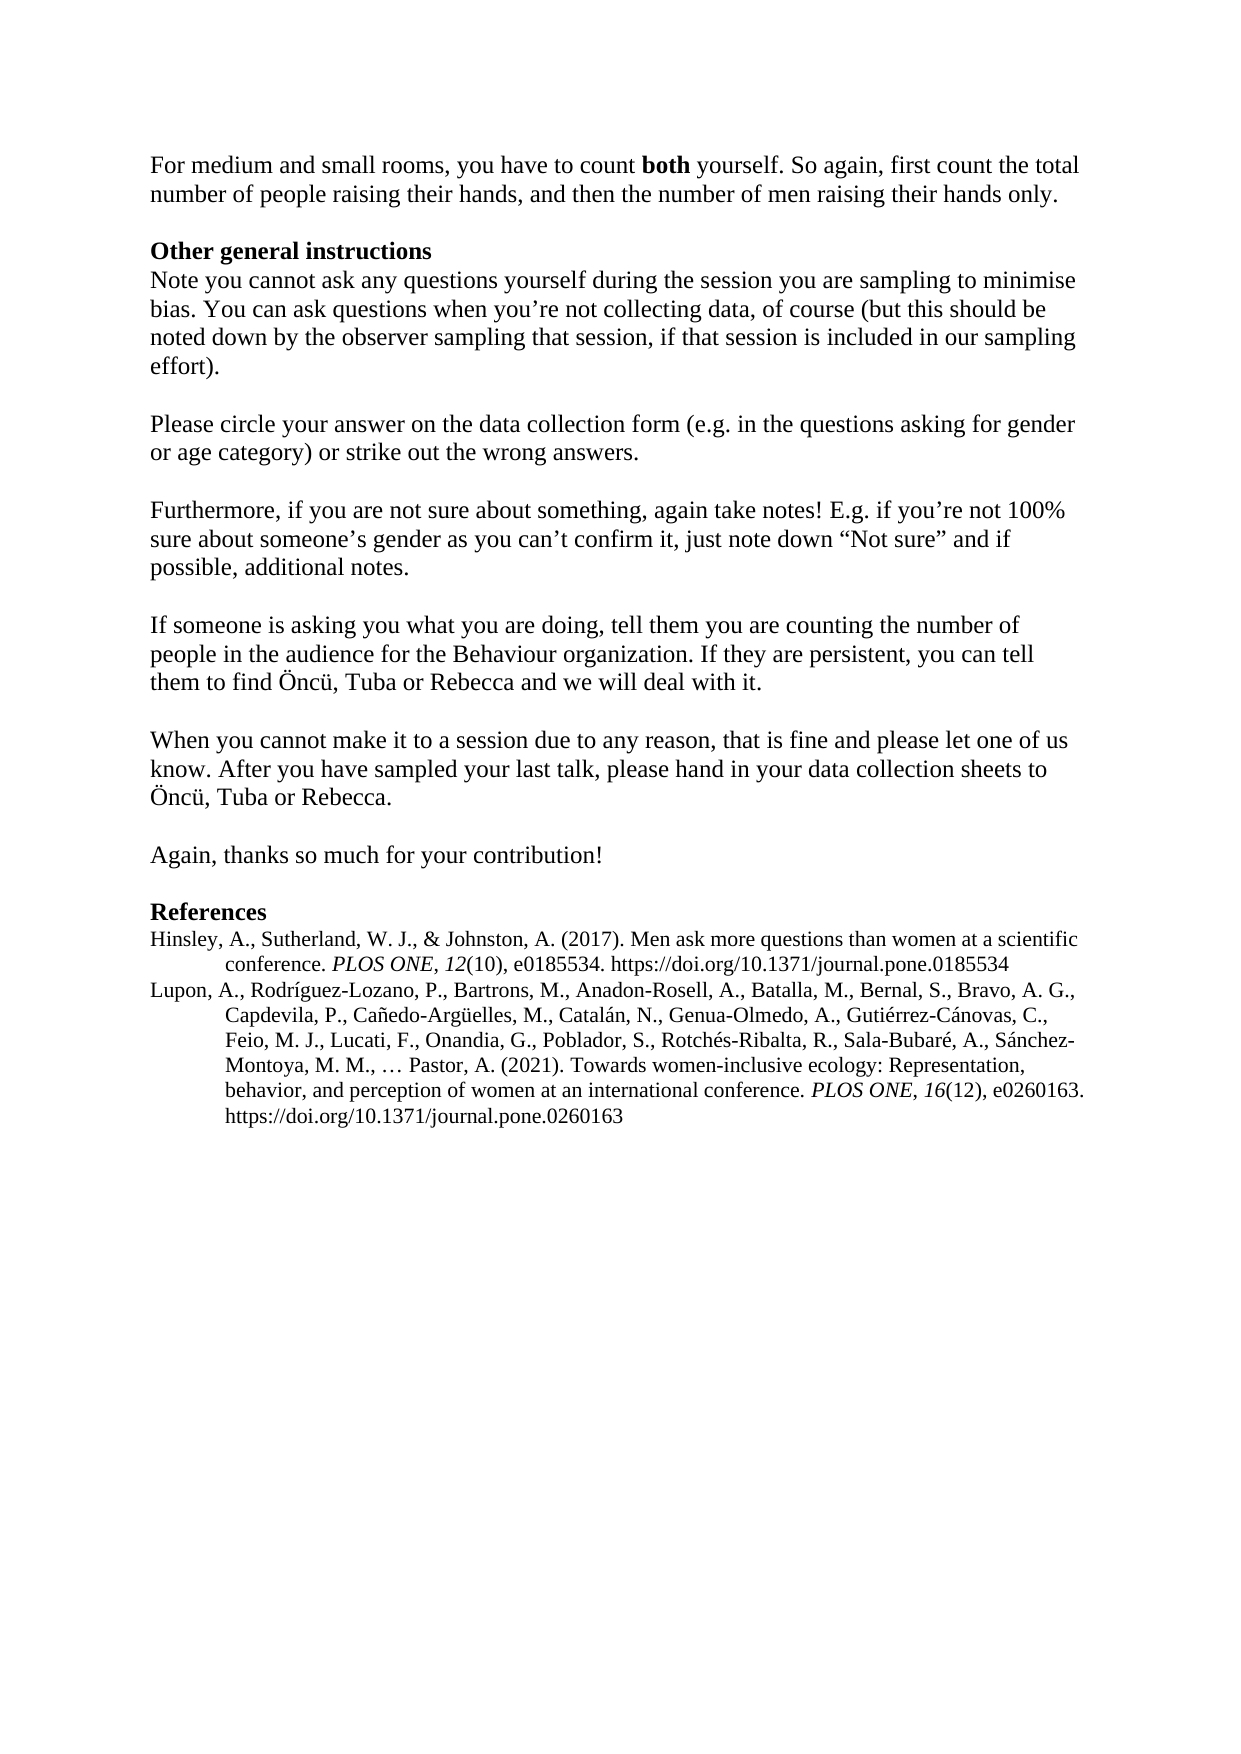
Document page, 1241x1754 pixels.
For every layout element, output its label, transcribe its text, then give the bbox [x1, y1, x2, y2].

text For medium and small rooms, you have to count both yourself. So again, first count the total number of people raising their hands, and then the number of men raising their hands only. [150, 150, 1090, 207]
text Other general instructions [150, 236, 1090, 265]
text If someone is asking you what you are doing, tell them you are counting the number of people in the audience for the Behaviour organization. If they are persistent, you can tell them to find Öncü, Tuba or Rebecca and we will deal with it. [150, 610, 1090, 696]
text Please circle your answer on the data collection form (e.g. in the questions asking for gender or age category) or strike out the wrong answers. [150, 409, 1090, 466]
text Lupon, A., Rodríguez-Lozano, P., Bartrons, M., Anadon-Rosell, A., Batalla, M., Bernal, S., Bravo, A. G., Capdevila, P., Cañedo-Argüelles, M., Catalán, N., Genua-Olmedo, A., Gutiérrez-Cánovas, C., Feio, M. J., Lucati, F., Onandia, G., Poblador, S., Rotchés-Ribalta, R., Sala-Bubaré, A., Sánchez-Montoya, M. M., … Pastor, A. (2021). Towards women-inclusive ecology: Representation, behavior, and perception of women at an international conference. PLOS ONE, 16(12), e0260163. https://doi.org/10.1371/journal.pone.0260163 [150, 977, 1090, 1128]
text Furthermore, if you are not sure about something, again take notes! E.g. if you’re not 100% sure about someone’s gender as you can’t confirm it, just note down “Not sure” and if possible, additional notes. [150, 495, 1090, 581]
text Hinsley, A., Sutherland, W. J., & Johnston, A. (2017). Men ask more questions than women at a scientific conference. PLOS ONE, 12(10), e0185534. https://doi.org/10.1371/journal.pone.0185534 [150, 926, 1090, 977]
text Note you cannot ask any questions yourself during the session you are sampling to minimise bias. You can ask questions when you’re not collecting data, of course (but this should be noted down by the observer sampling that session, if that session is included in our sampling effort). [150, 265, 1090, 380]
text Again, thanks so much for your contribution! [150, 840, 1090, 869]
text When you cannot make it to a session due to any reason, that is fine and please let one of us know. After you have sampled your last talk, please hand in your data collection sheets to Öncü, Tuba or Rebecca. [150, 725, 1090, 811]
text References [150, 897, 1090, 926]
